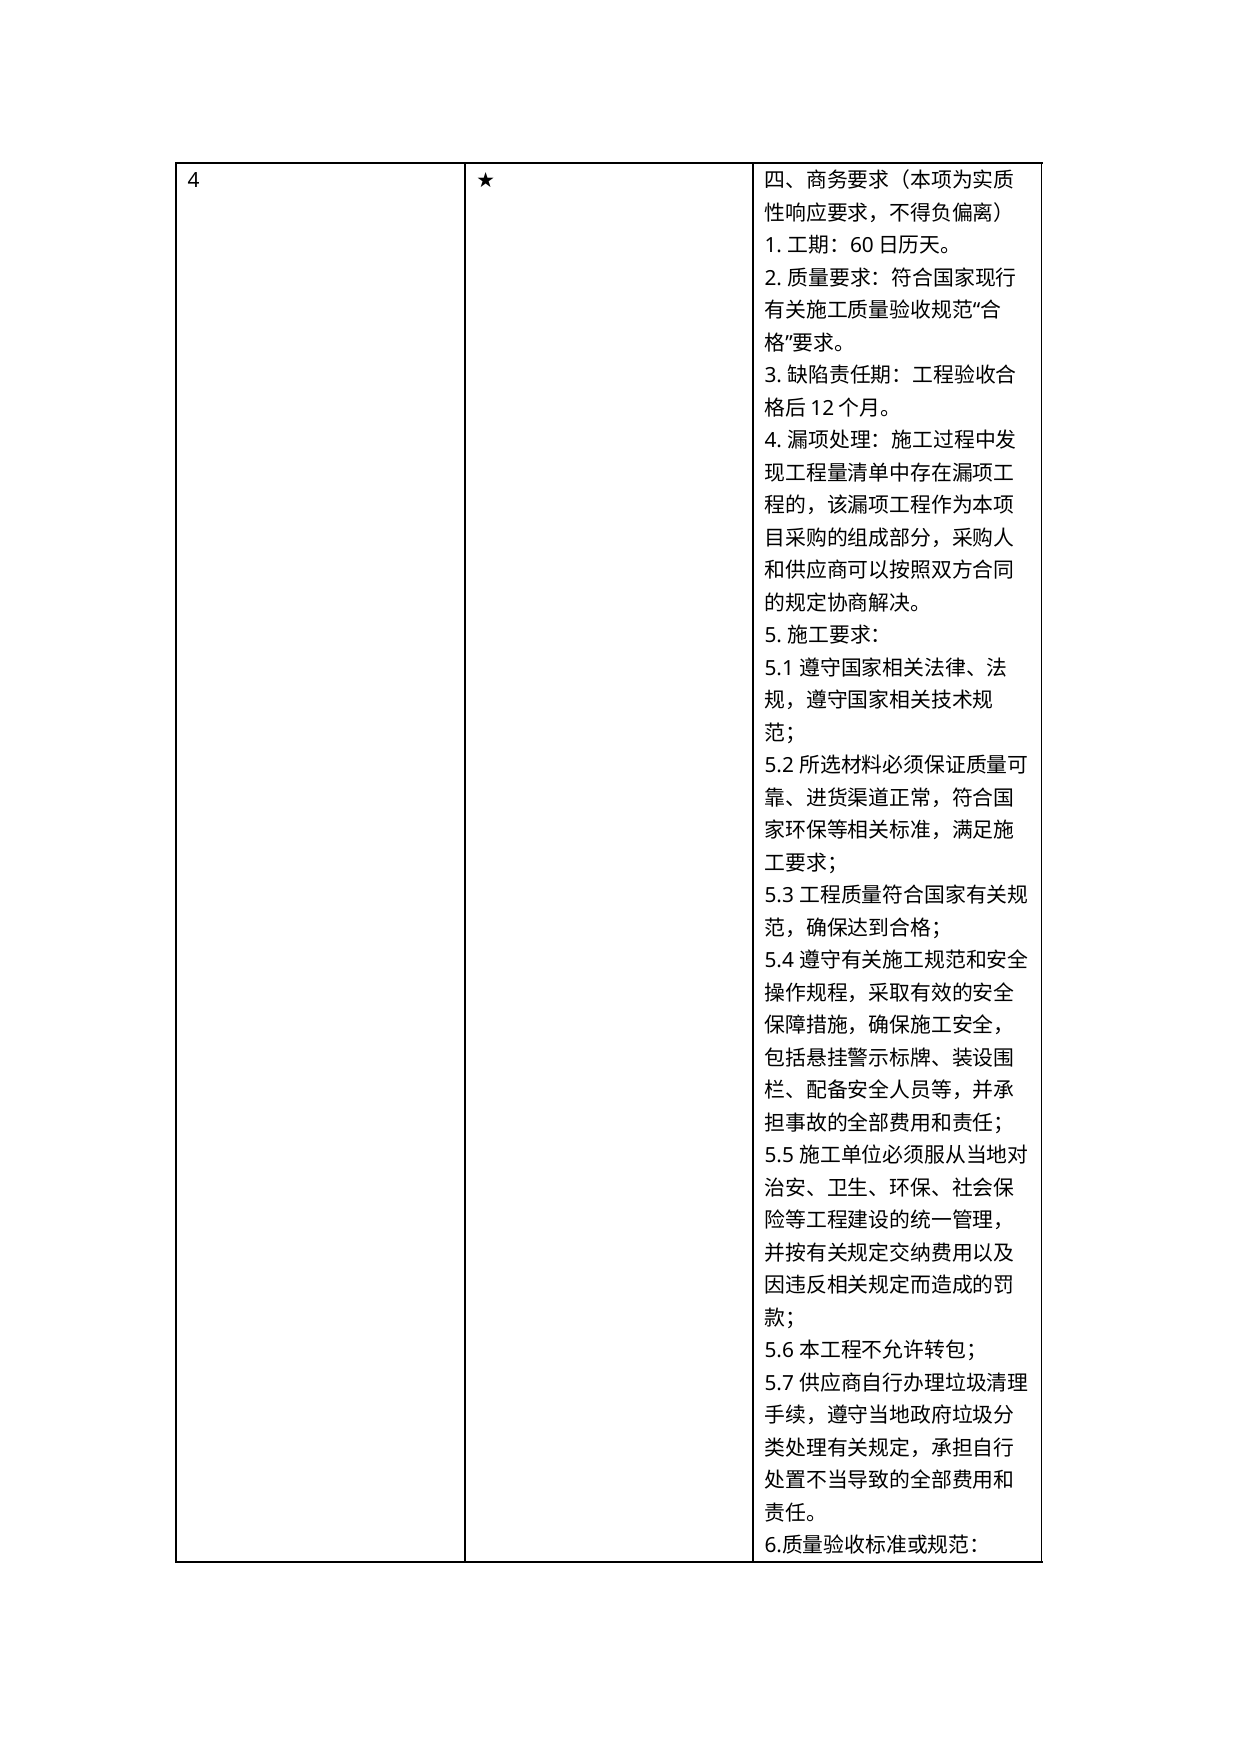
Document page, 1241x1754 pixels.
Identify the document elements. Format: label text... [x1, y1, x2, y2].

table_cell ★ [466, 164, 752, 1561]
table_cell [754, 164, 1041, 1561]
table_cell 4 [177, 164, 464, 1561]
